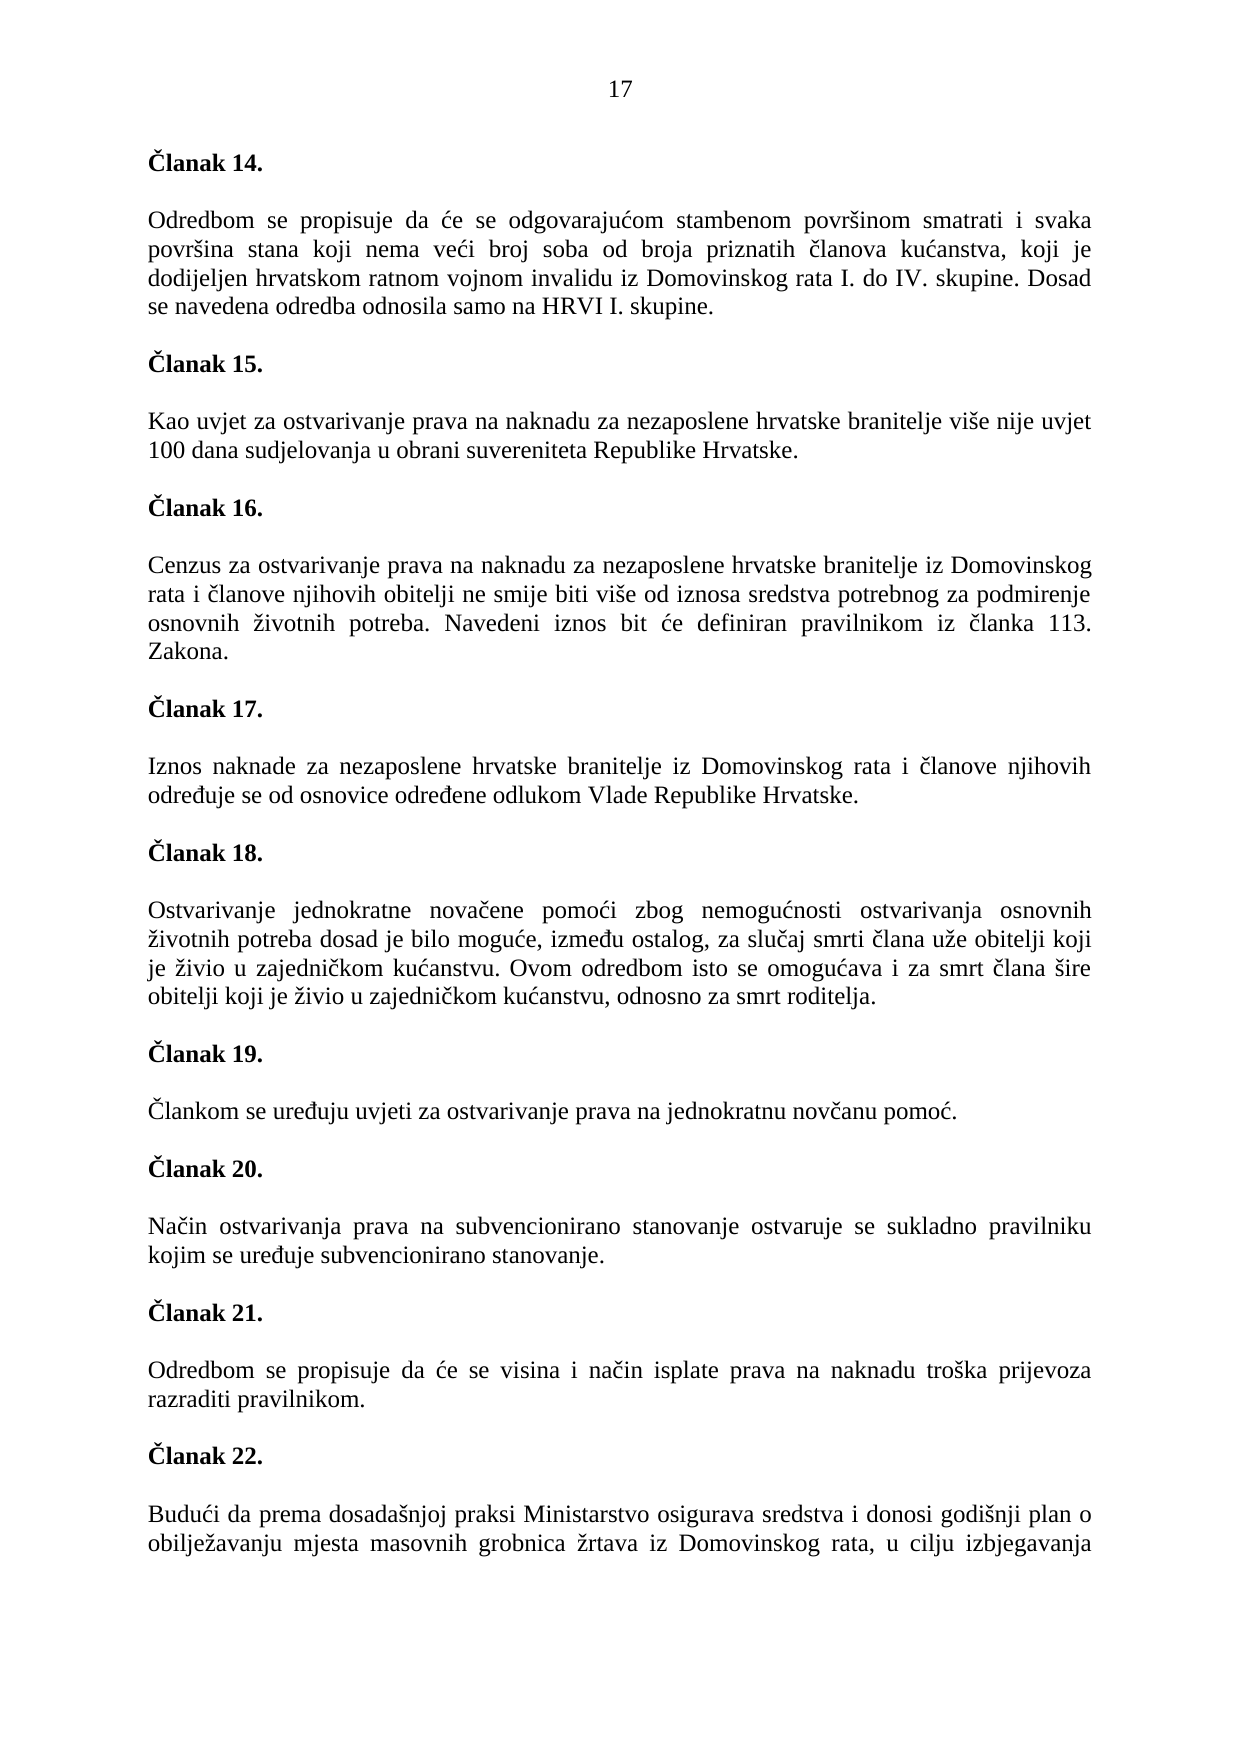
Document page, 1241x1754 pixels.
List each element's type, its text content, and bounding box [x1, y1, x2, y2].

text Članak 16. [148, 493, 1093, 521]
text Ostvarivanje jednokratne novačene pomoći zbog nemogućnosti ostvarivanja osnovnih životnih potreba dosad je bilo moguće, između ostalog, za slučaj smrti člana uže obitelji koji je živio u zajedničkom kućanstvu. Ovom odredbom isto se omogućava i za smrt člana šire obitelji koji je živio u zajedničkom kućanstvu, odnosno za smrt roditelja. [148, 895, 1093, 1010]
text Kao uvjet za ostvarivanje prava na naknadu za nezaposlene hrvatske branitelje više nije uvjet 100 dana sudjelovanja u obrani suvereniteta Republike Hrvatske. [148, 406, 1093, 464]
text Odredbom se propisuje da će se odgovarajućom stambenom površinom smatrati i svaka površina stana koji nema veći broj soba od broja priznatih članova kućanstva, koji je dodijeljen hrvatskom ratnom vojnom invalidu iz Domovinskog rata I. do IV. skupine. Dosad se navedena odredba odnosila samo na HRVI I. skupine. [148, 205, 1093, 320]
text Način ostvarivanja prava na subvencionirano stanovanje ostvaruje se sukladno pravilniku kojim se uređuje subvencionirano stanovanje. [148, 1211, 1093, 1269]
text Članak 15. [148, 349, 1093, 378]
text Cenzus za ostvarivanje prava na naknadu za nezaposlene hrvatske branitelje iz Domovinskog rata i članove njihovih obitelji ne smije biti više od iznosa sredstva potrebnog za podmirenje osnovnih životnih potreba. Navedeni iznos bit će definiran pravilnikom iz članka 113. Zakona. [148, 550, 1093, 665]
text Odredbom se propisuje da će se visina i način isplate prava na naknadu troška prijevoza razraditi pravilnikom. [148, 1355, 1093, 1413]
text Članak 20. [148, 1154, 1093, 1183]
text Članak 22. [148, 1441, 1093, 1470]
text Članak 21. [148, 1298, 1093, 1326]
text Iznos naknade za nezaposlene hrvatske branitelje iz Domovinskog rata i članove njihovih određuje se od osnovice određene odlukom Vlade Republike Hrvatske. [148, 751, 1093, 809]
text Članak 14. [148, 148, 1093, 176]
text Članak 19. [148, 1039, 1093, 1068]
text Članak 17. [148, 694, 1093, 723]
text Članak 18. [148, 838, 1093, 866]
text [148, 1499, 1093, 1556]
text Člankom se uređuju uvjeti za ostvarivanje prava na jednokratnu novčanu pomoć. [148, 1096, 1093, 1125]
